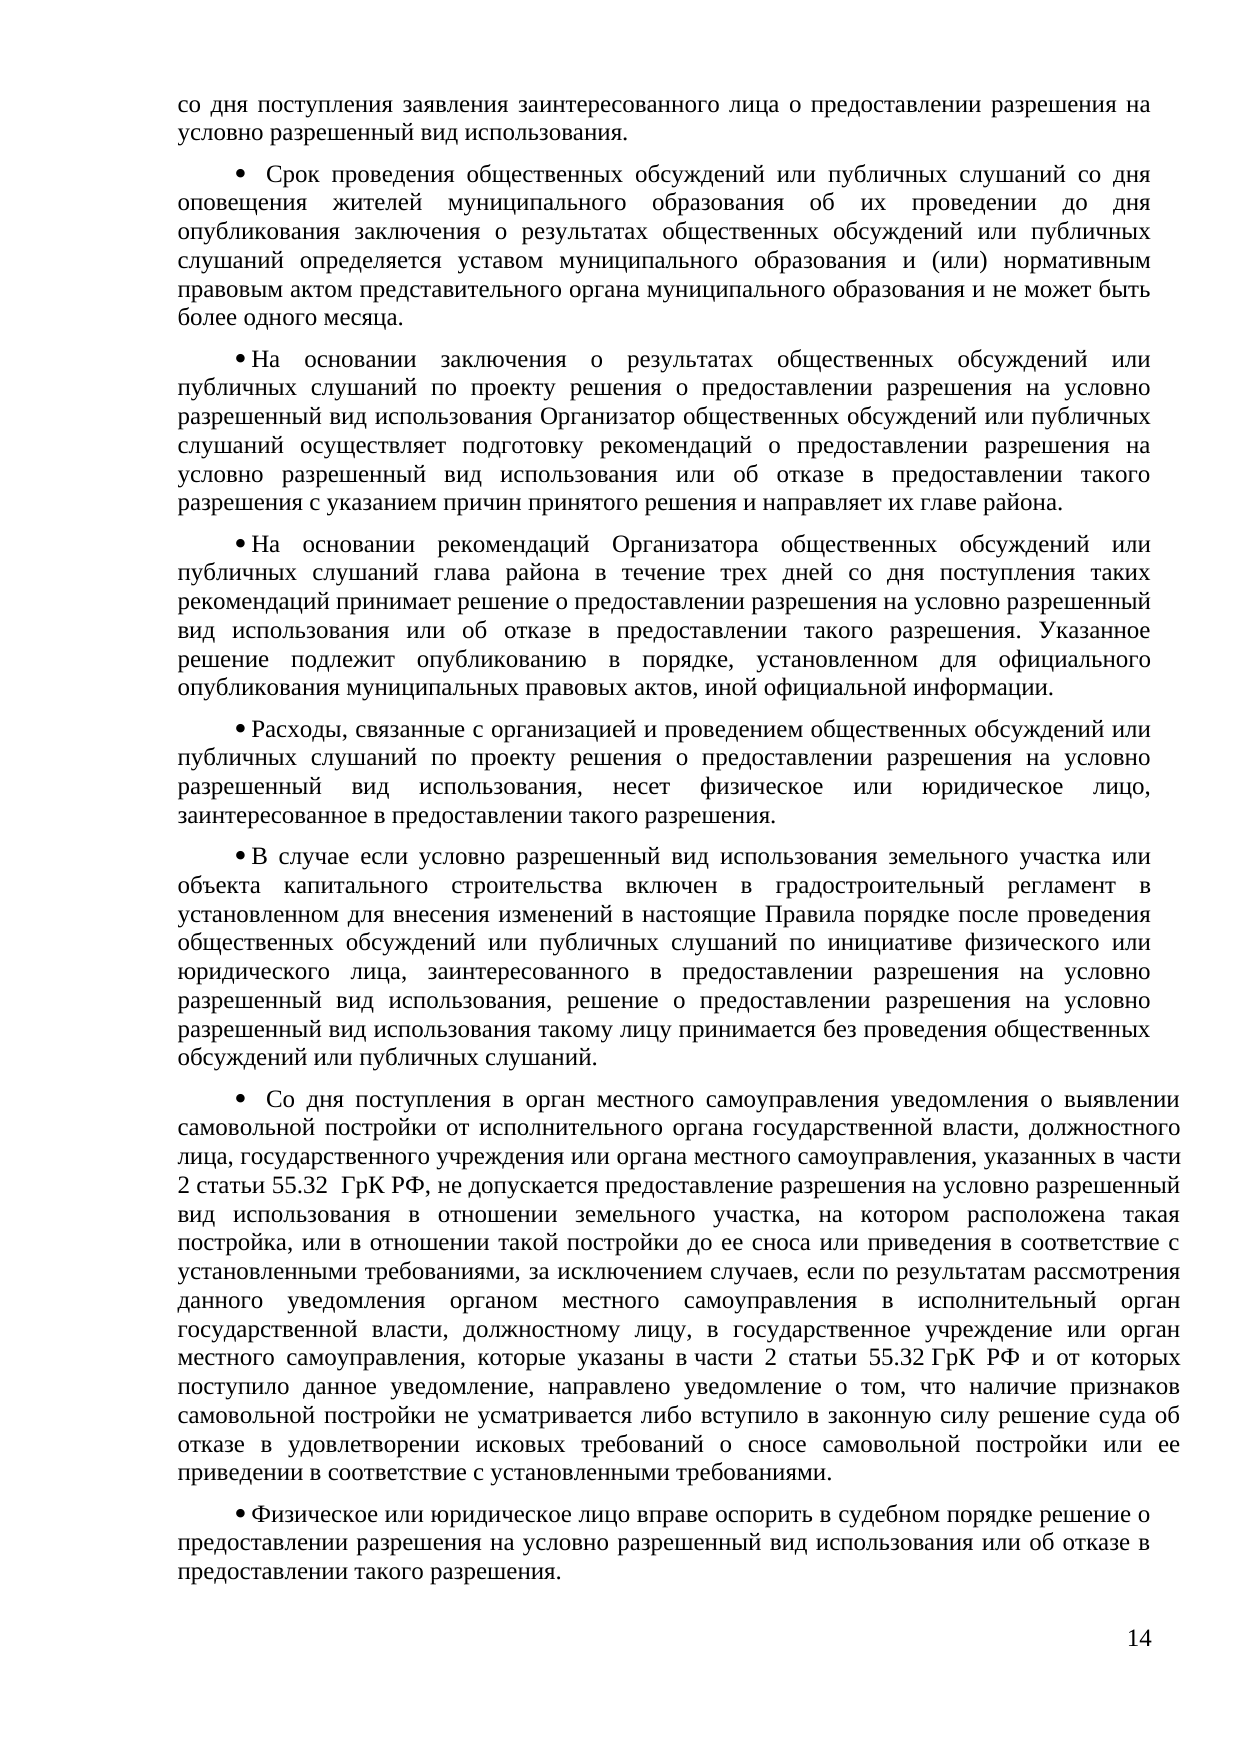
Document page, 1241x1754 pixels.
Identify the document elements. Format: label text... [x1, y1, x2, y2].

list Срок проведения общественных обсуждений или публичных слушаний со дня оповещения жителей муниципального образования об их проведении до дня опубликования заключения о результатах общественных обсуждений или публичных слушаний определяется уставом муниципального образования и (или) нормативным правовым актом представительного органа муниципального образования и не может быть более одного месяца. [177, 159, 1152, 188]
list Со дня поступления в орган местного самоуправления уведомления о выявлении самовольной постройки от исполнительного органа государственной власти, должностного лица, государственного учреждения или органа местного самоуправления, указанных в части 2 статьи 55.32 ГрК РФ, не допускается предоставление разрешения на условно разрешенный вид использования в отношении земельного участка, на котором расположена такая постройка, или в отношении такой постройки до ее сноса или приведения в соответствие с установленными требованиями, за исключением случаев, если по результатам рассмотрения данного уведомления органом местного самоуправления в исполнительный орган государственной власти, должностному лицу, в государственное учреждение или орган местного самоуправления, которые указаны в части 2 статьи 55.32 ГрК РФ и от которых поступило данное уведомление, направлено уведомление о том, что наличие признаков самовольной постройки не усматривается либо вступило в законную силу решение суда об отказе в удовлетворении исковых требований о сносе самовольной постройки или ее приведении в соответствие с установленными требованиями. [177, 1084, 1181, 1486]
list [177, 89, 1152, 146]
list Срок проведения общественных обсуждений или публичных слушаний со дня оповещения жителей муниципального образования об их проведении до дня опубликования заключения о результатах общественных обсуждений или публичных слушаний определяется уставом муниципального образования и (или) нормативным правовым актом представительного органа муниципального образования и не может быть более одного месяца. [177, 302, 1152, 331]
list Физическое или юридическое лицо вправе оспорить в судебном порядке решение о предоставлении разрешения на условно разрешенный вид использования или об отказе в предоставлении такого разрешения. [177, 1499, 1152, 1585]
list В случае если условно разрешенный вид использования земельного участка или объекта капитального строительства включен в градостроительный регламент в установленном для внесения изменений в настоящие Правила порядке после проведения общественных обсуждений или публичных слушаний по инициативе физического или юридического лица, заинтересованного в предоставлении разрешения на условно разрешенный вид использования, решение о предоставлении разрешения на условно разрешенный вид использования такому лицу принимается без проведения общественных обсуждений или публичных слушаний. [177, 841, 1152, 1071]
list Расходы, связанные с организацией и проведением общественных обсуждений или публичных слушаний по проекту решения о предоставлении разрешения на условно разрешенный вид использования, несет физическое или юридическое лицо, заинтересованное в предоставлении такого разрешения. [177, 714, 1152, 829]
list На основании рекомендаций Организатора общественных обсуждений или публичных слушаний глава района в течение трех дней со дня поступления таких рекомендаций принимает решение о предоставлении разрешения на условно разрешенный вид использования или об отказе в предоставлении такого разрешения. Указанное решение подлежит опубликованию в порядке, установленном для официального опубликования муниципальных правовых актов, иной официальной информации. [177, 529, 1152, 701]
list На основании заключения о результатах общественных обсуждений или публичных слушаний по проекту решения о предоставлении разрешения на условно разрешенный вид использования Организатор общественных обсуждений или публичных слушаний осуществляет подготовку рекомендаций о предоставлении разрешения на условно разрешенный вид использования или об отказе в предоставлении такого разрешения с указанием причин принятого решения и направляет их главе района. [177, 344, 1152, 516]
